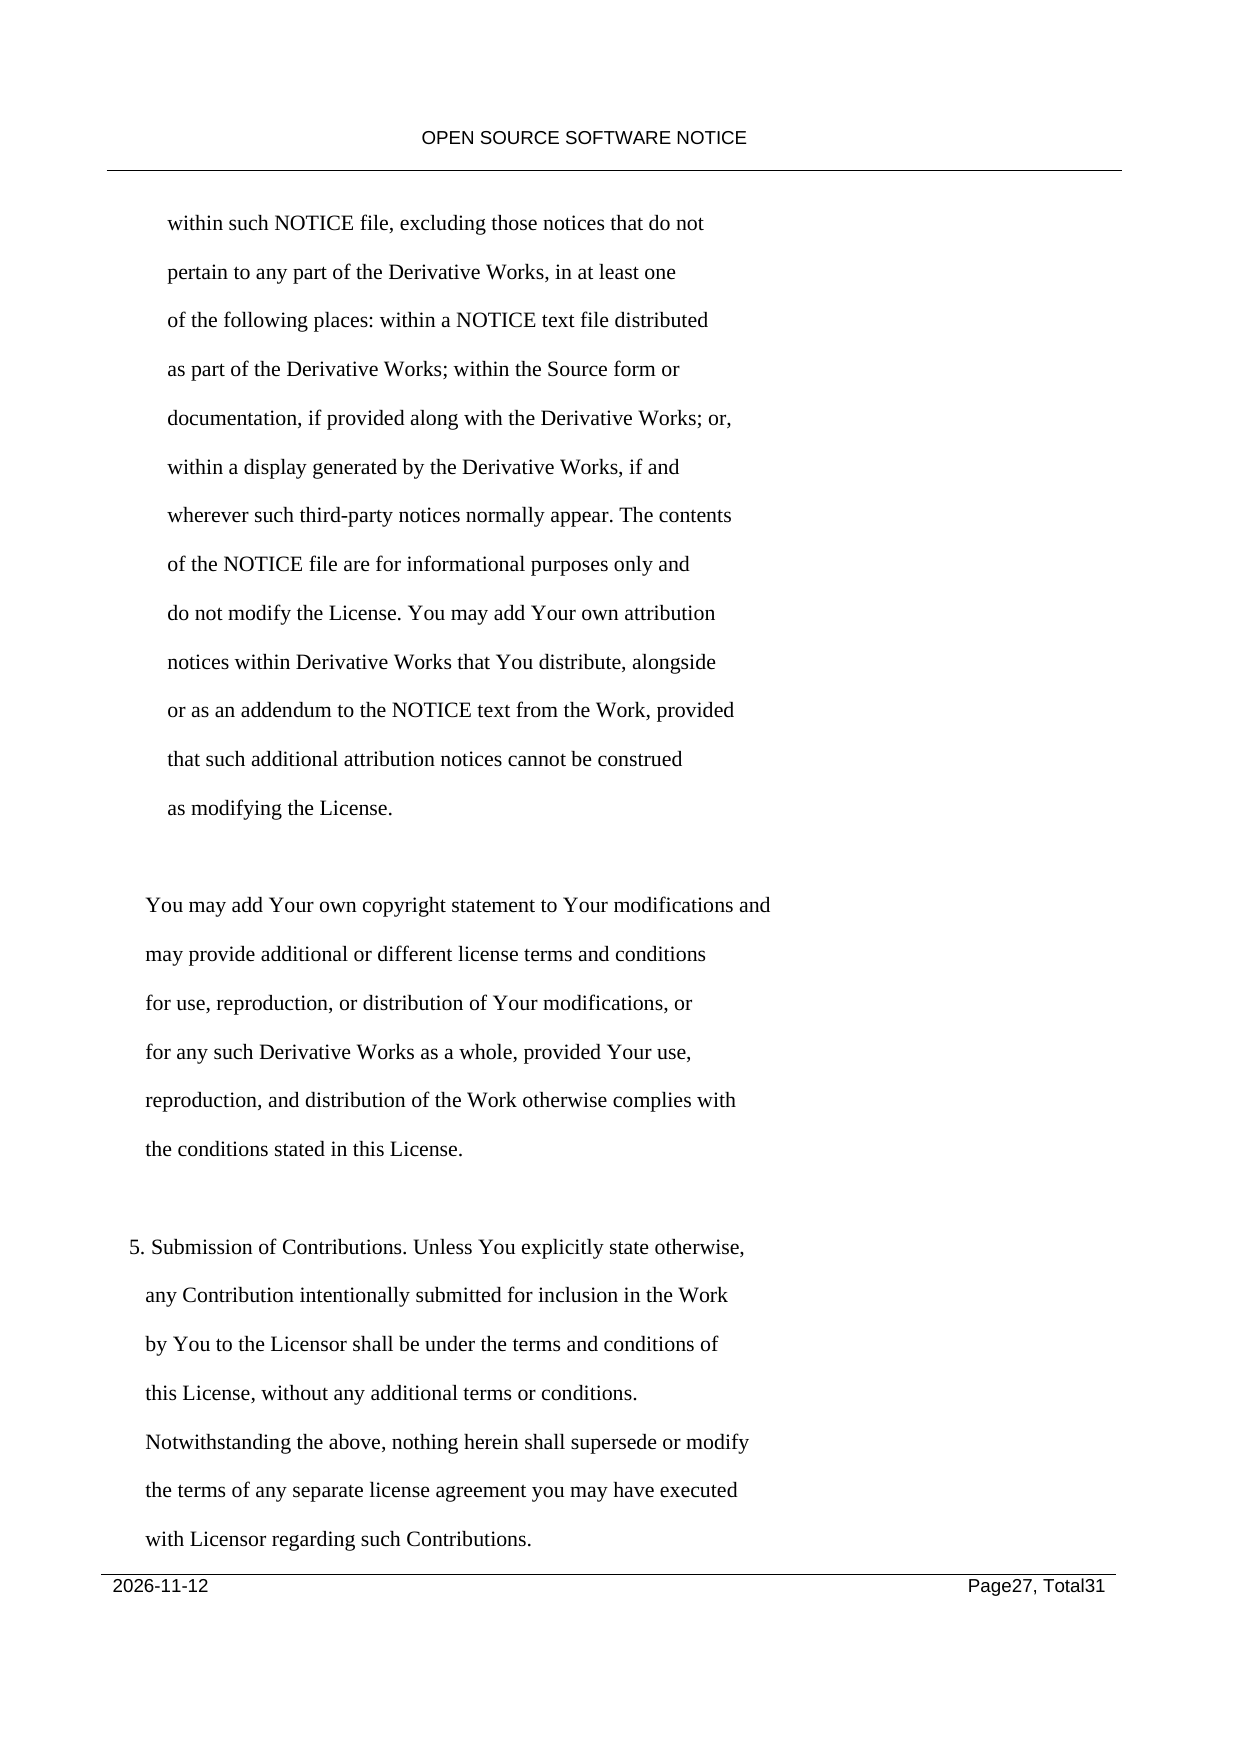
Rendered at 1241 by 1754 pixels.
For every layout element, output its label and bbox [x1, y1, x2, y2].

text [112, 206, 1128, 1555]
